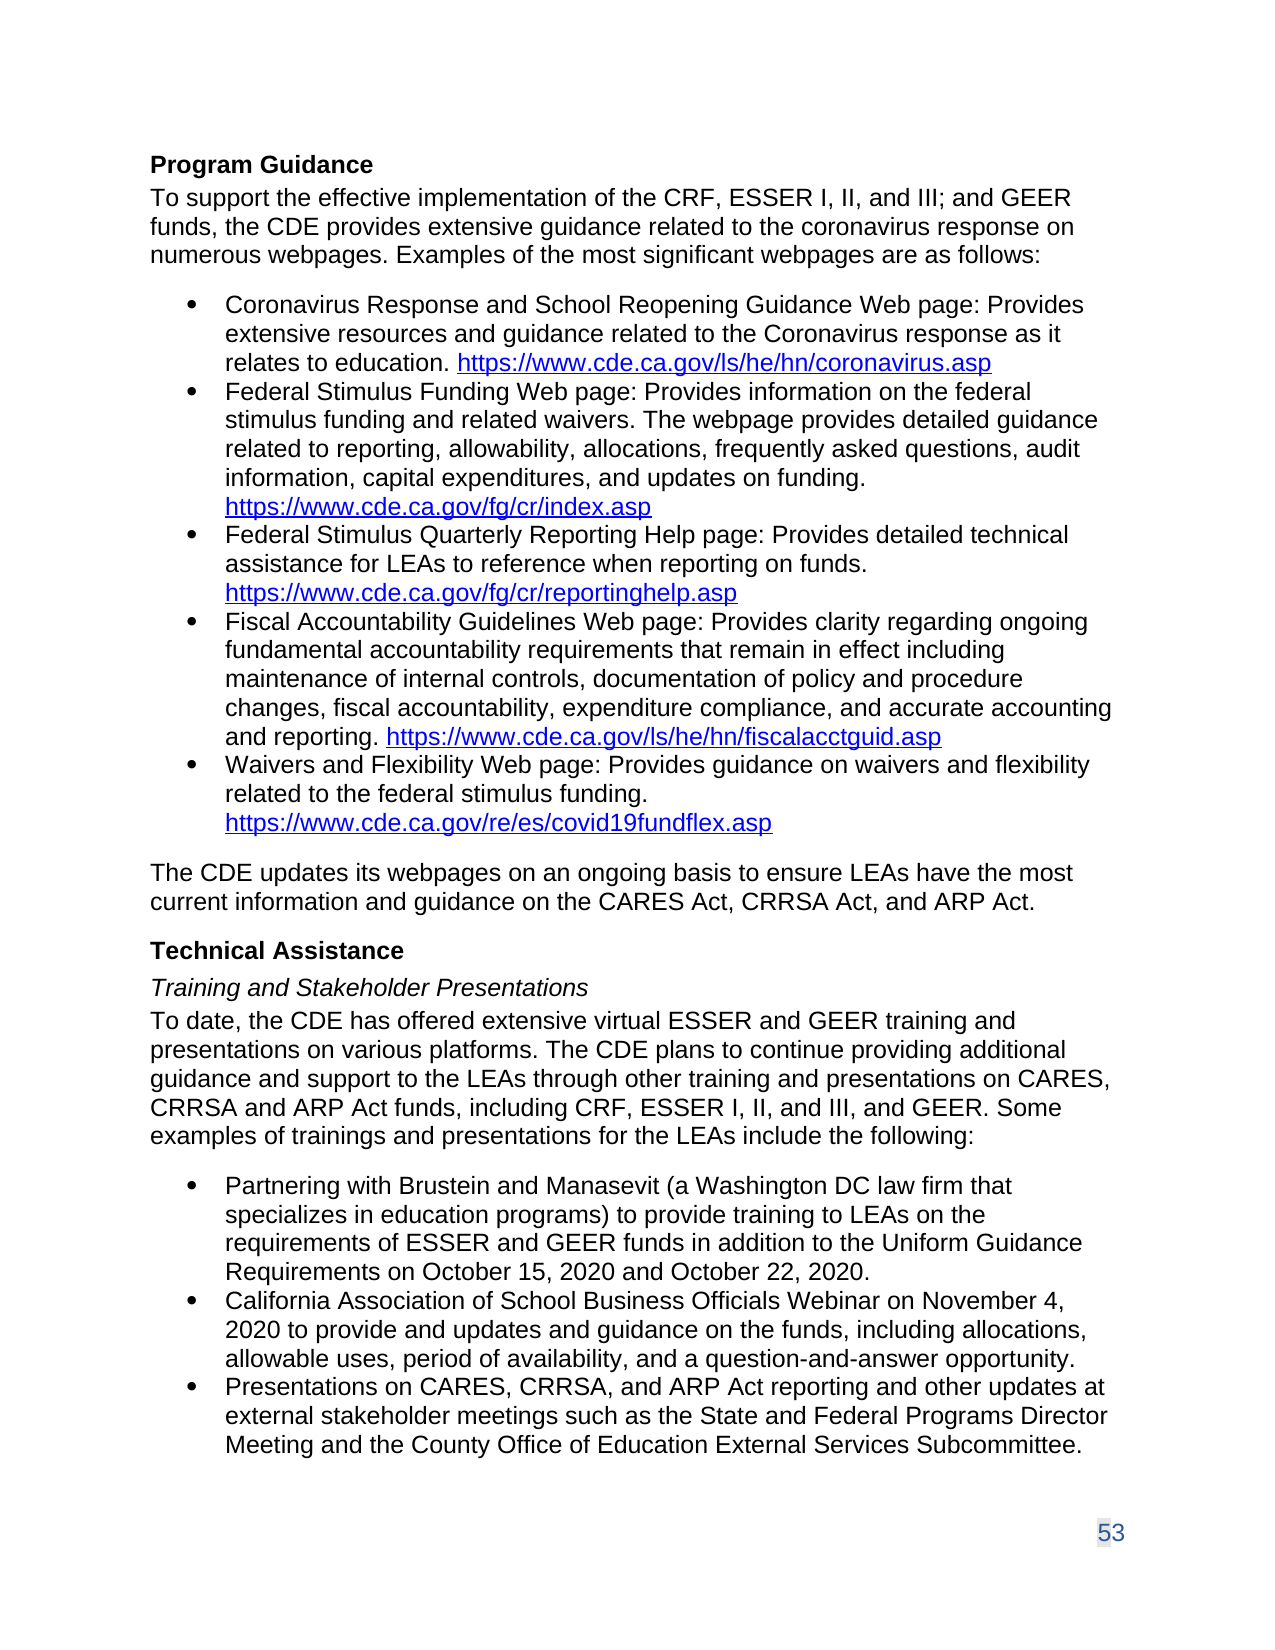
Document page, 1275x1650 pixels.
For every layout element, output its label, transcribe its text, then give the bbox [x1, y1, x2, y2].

list Fiscal Accountability Guidelines Web page: Provides clarity regarding ongoing fundamental accountability requirements that remain in effect including maintenance of internal controls, documentation of policy and procedure changes, fiscal accountability, expenditure compliance, and accurate accounting and reporting. https://www.cde.ca.gov/ls/he/hn/fiscalacctguid.asp [187, 607, 1125, 751]
text The CDE updates its webpages on an ongoing basis to ensure LEAs have the most current information and guidance on the CARES Act, CRRSA Act, and ARP Act. [150, 858, 1125, 915]
subtitle Technical Assistance [150, 936, 1125, 965]
subtitle Training and Stakeholder Presentations [150, 973, 1125, 1002]
text To support the effective implementation of the CRF, ESSER I, II, and III; and GEER funds, the CDE provides extensive guidance related to the coronavirus response on numerous webpages. Examples of the most significant webpages are as follows: [150, 183, 1125, 269]
list Coronavirus Response and School Reopening Guidance Web page: Provides extensive resources and guidance related to the Coronavirus response as it relates to education. https://www.cde.ca.gov/ls/he/hn/coronavirus.asp [187, 290, 1125, 376]
list Federal Stimulus Quarterly Reporting Help page: Provides detailed technical assistance for LEAs to reference when reporting on funds. https://www.cde.ca.gov/fg/cr/reportinghelp.asp [187, 520, 1125, 607]
list Waivers and Flexibility Web page: Provides guidance on waivers and flexibility related to the federal stimulus funding. https://www.cde.ca.gov/re/es/covid19fundflex.asp [187, 751, 1125, 837]
list Partnering with Brustein and Manasevit (a Washington DC law firm that specializes in education programs) to provide training to LEAs on the requirements of ESSER and GEER funds in addition to the Uniform Guidance Requirements on October 15, 2020 and October 22, 2020. [187, 1171, 1125, 1286]
list Presentations on CARES, CRRSA, and ARP Act reporting and other updates at external stakeholder meetings such as the State and Federal Programs Director Meeting and the County Office of Education External Services Subcommittee. [187, 1372, 1125, 1459]
text To date, the CDE has offered extensive virtual ESSER and GEER training and presentations on various platforms. The CDE plans to continue providing additional guidance and support to the LEAs through other training and presentations on CARES, CRRSA and ARP Act funds, including CRF, ESSER I, II, and III, and GEER. Some examples of trainings and presentations for the LEAs include the following: [150, 1006, 1125, 1150]
list Federal Stimulus Funding Web page: Provides information on the federal stimulus funding and related waivers. The webpage provides detailed guidance related to reporting, allowability, allocations, frequently asked questions, audit information, capital expenditures, and updates on funding. https://www.cde.ca.gov/fg/cr/index.asp [187, 376, 1125, 520]
subtitle Program Guidance [150, 150, 1125, 179]
list California Association of School Business Officials Webinar on November 4, 2020 to provide and updates and guidance on the funds, including allocations, allowable uses, period of availability, and a question-and-answer opportunity. [187, 1286, 1125, 1372]
